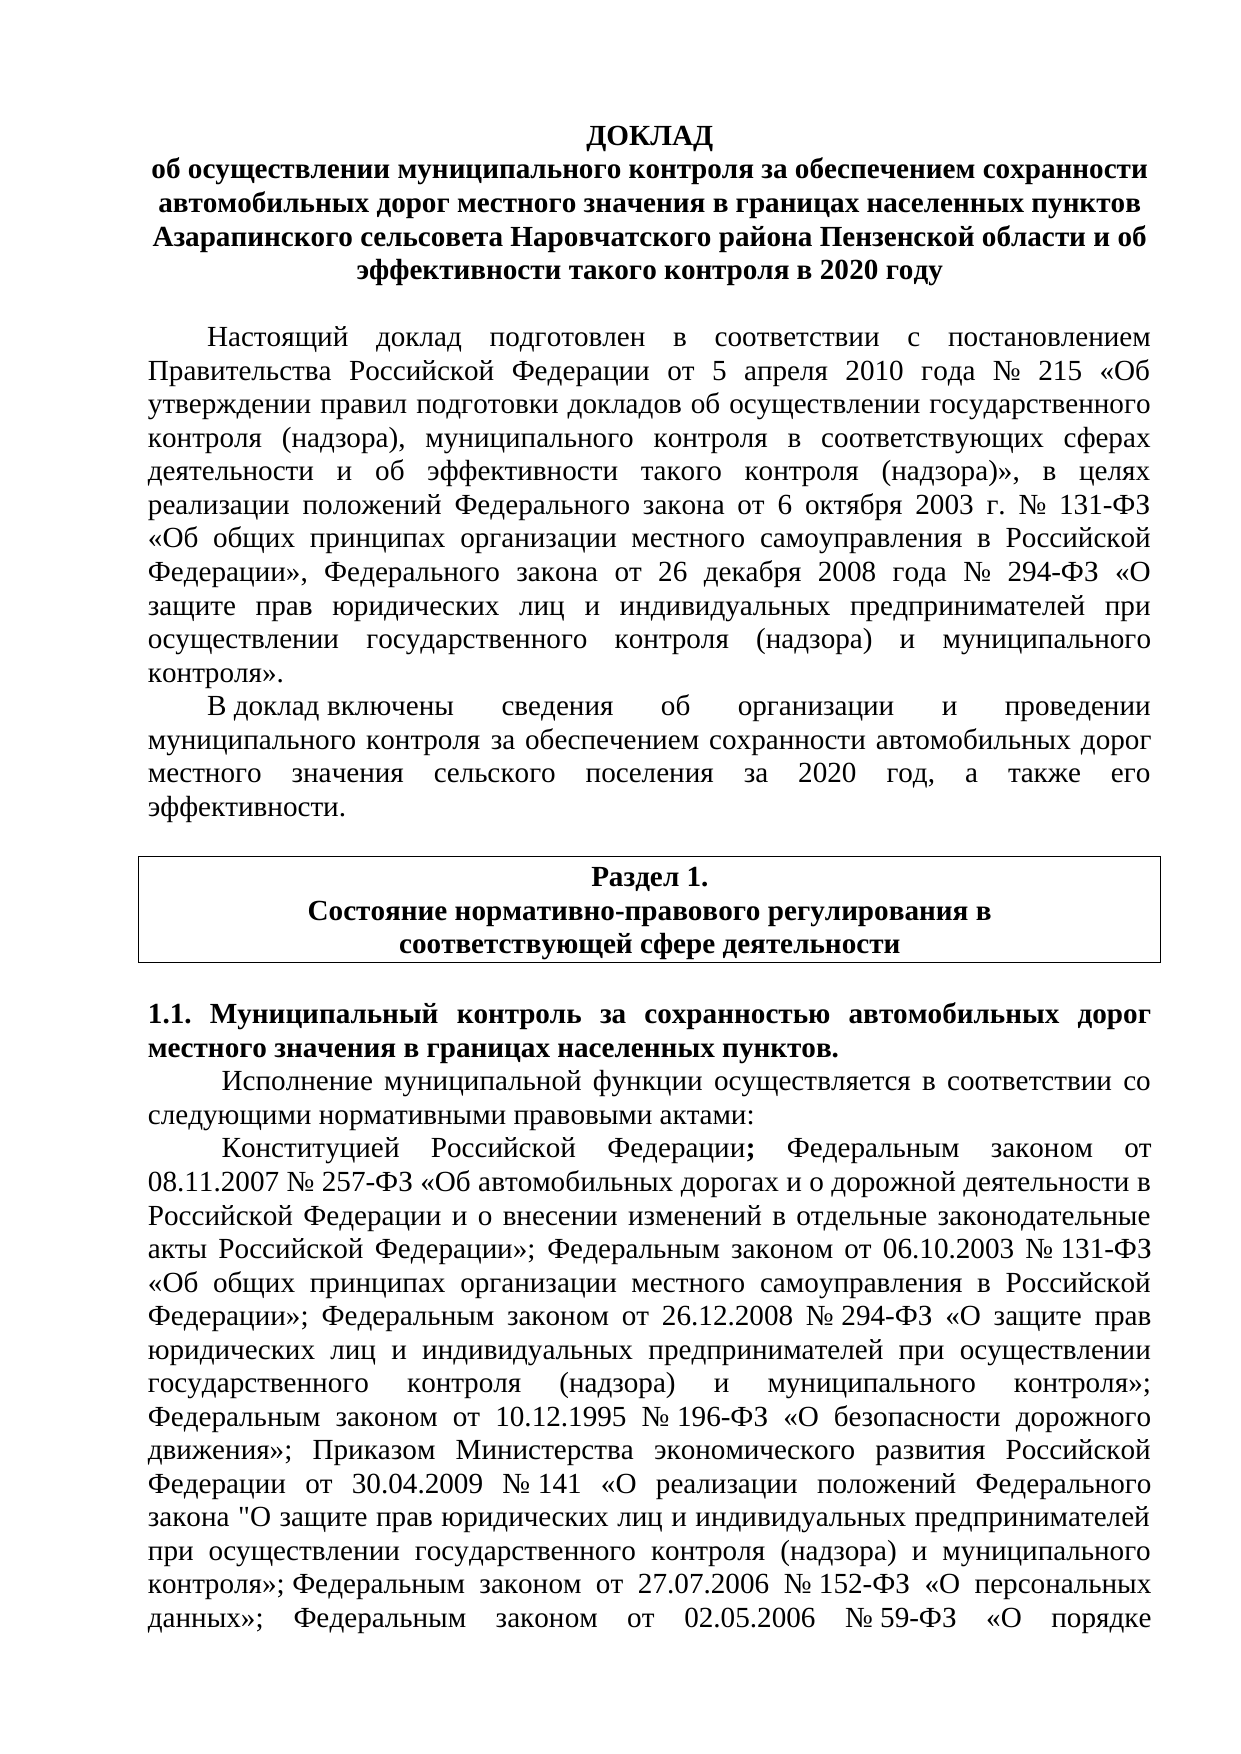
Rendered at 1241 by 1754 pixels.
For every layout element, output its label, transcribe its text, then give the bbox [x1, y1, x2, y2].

text об осуществлении муниципального контроля за обеспечением сохранности автомобильных дорог местного значения в границах населенных пунктов Азарапинского сельсовета Наровчатского района Пензенской области и об эффективности такого контроля в 2020 году [148, 152, 1152, 286]
text Состояние нормативно-правового регулирования в [148, 893, 1152, 923]
text ДОКЛАД [148, 118, 1152, 152]
text 1.1. Муниципальный контроль за сохранностью автомобильных дорог местного значения в границах населенных пунктов. [148, 996, 1152, 1063]
text Настоящий доклад подготовлен в соответствии с постановлением Правительства Российской Федерации от 5 апреля 2010 года № 215 «Об утверждении правил подготовки докладов об осуществлении государственного контроля (надзора), муниципального контроля в соответствующих сферах деятельности и об эффективности такого контроля (надзора)», в целях реализации положений Федерального закона от 6 октября 2003 г. № 131-ФЗ «Об общих принципах организации местного самоуправления в Российской Федерации», Федерального закона от 26 декабря 2008 года № 294-ФЗ «О защите прав юридических лиц и индивидуальных предпринимателей при осуществлении государственного контроля (надзора) и муниципального контроля». [148, 319, 1152, 688]
text соответствующей сфере деятельности [139, 923, 1160, 962]
text Исполнение муниципальной функции осуществляется в соответствии со следующими нормативными правовыми актами: [148, 1063, 1152, 1131]
text Раздел 1. [139, 857, 1160, 893]
text В доклад включены сведения об организации и проведении муниципального контроля за обеспечением сохранности автомобильных дорог местного значения сельского поселения за 2020 год, а также его эффективности. [148, 688, 1152, 822]
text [148, 1131, 1152, 1634]
